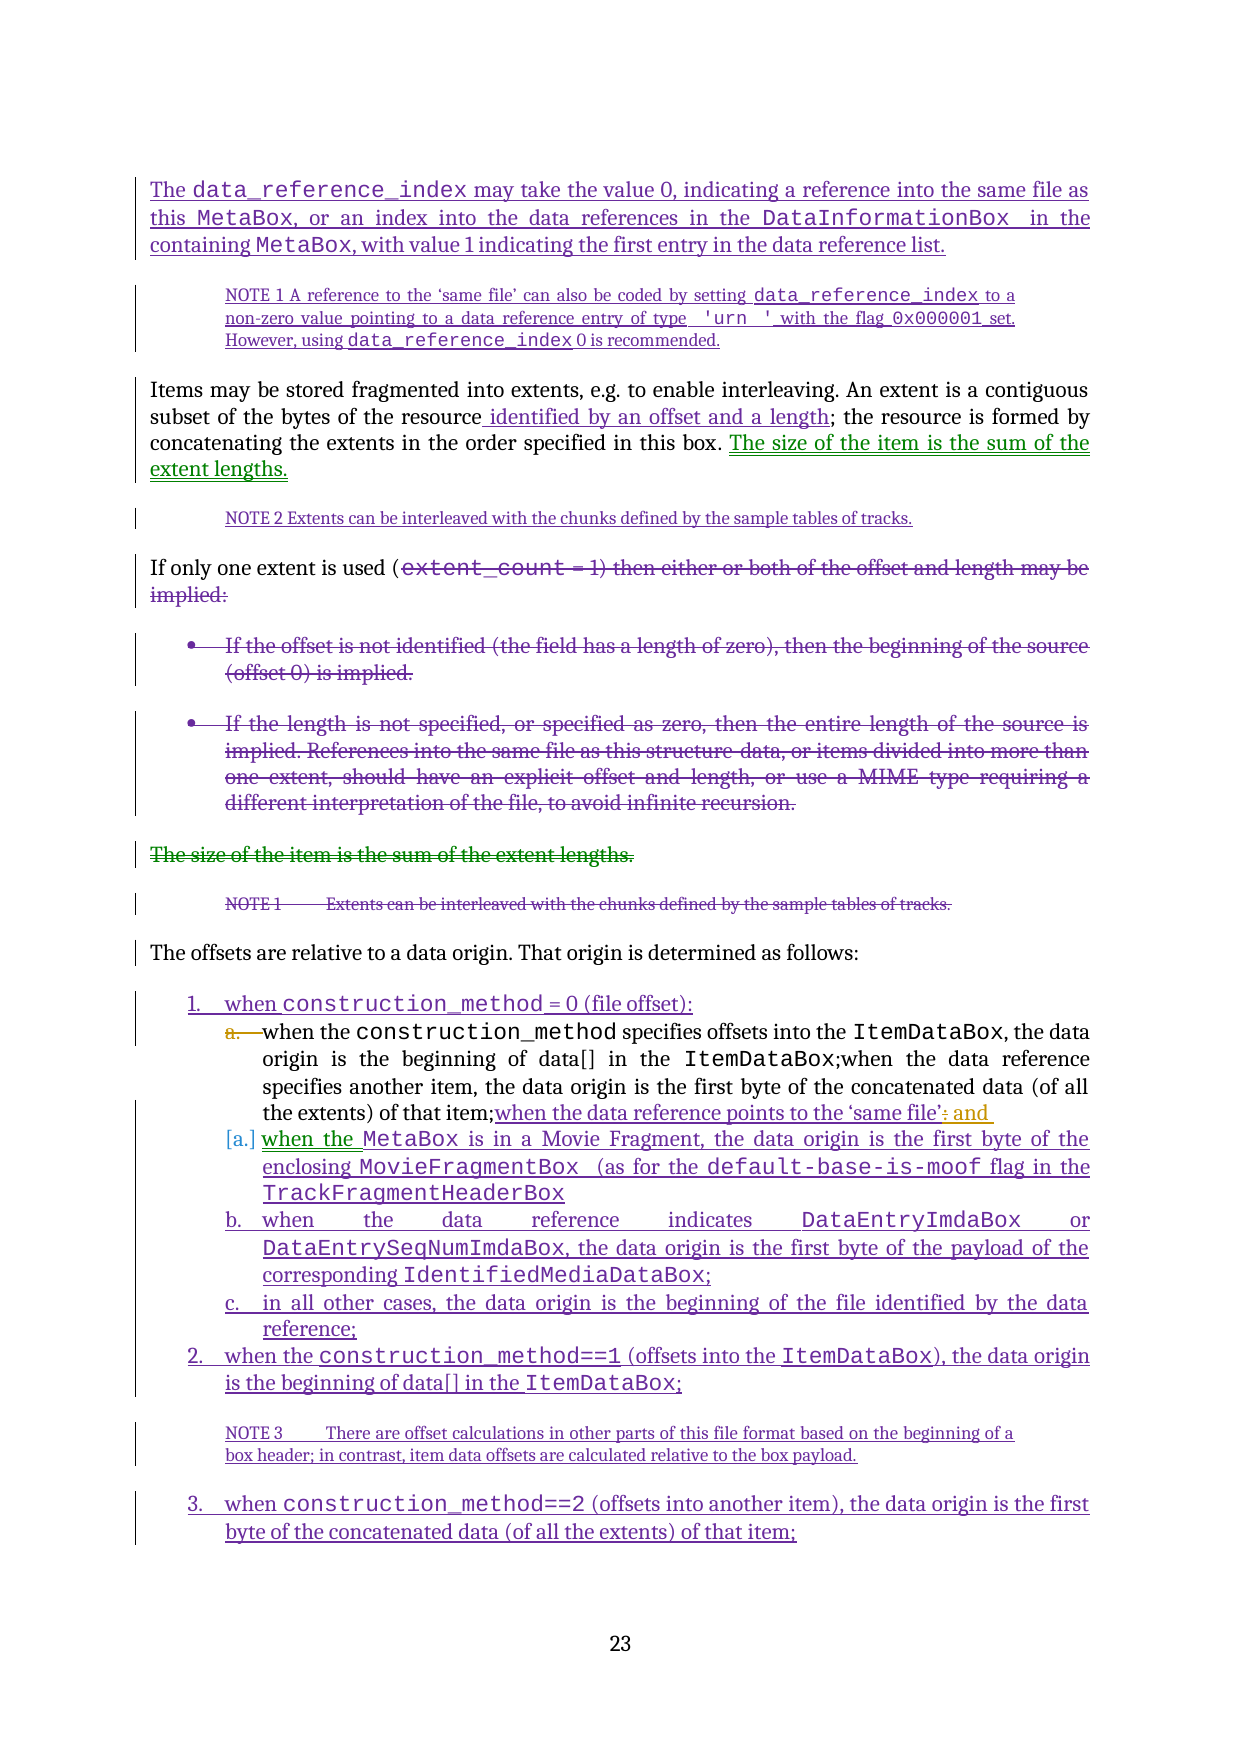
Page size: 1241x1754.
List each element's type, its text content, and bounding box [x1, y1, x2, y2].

text Items may be stored fragmented into extents, e.g. to enable interleaving. An extent is a contiguous subset of the bytes of the resource; the resource is formed by concatenating the extents in the order specified in this box. [150, 377, 1090, 483]
text The offsets are relative to a data origin. That origin is determined as follows: [150, 940, 1090, 966]
